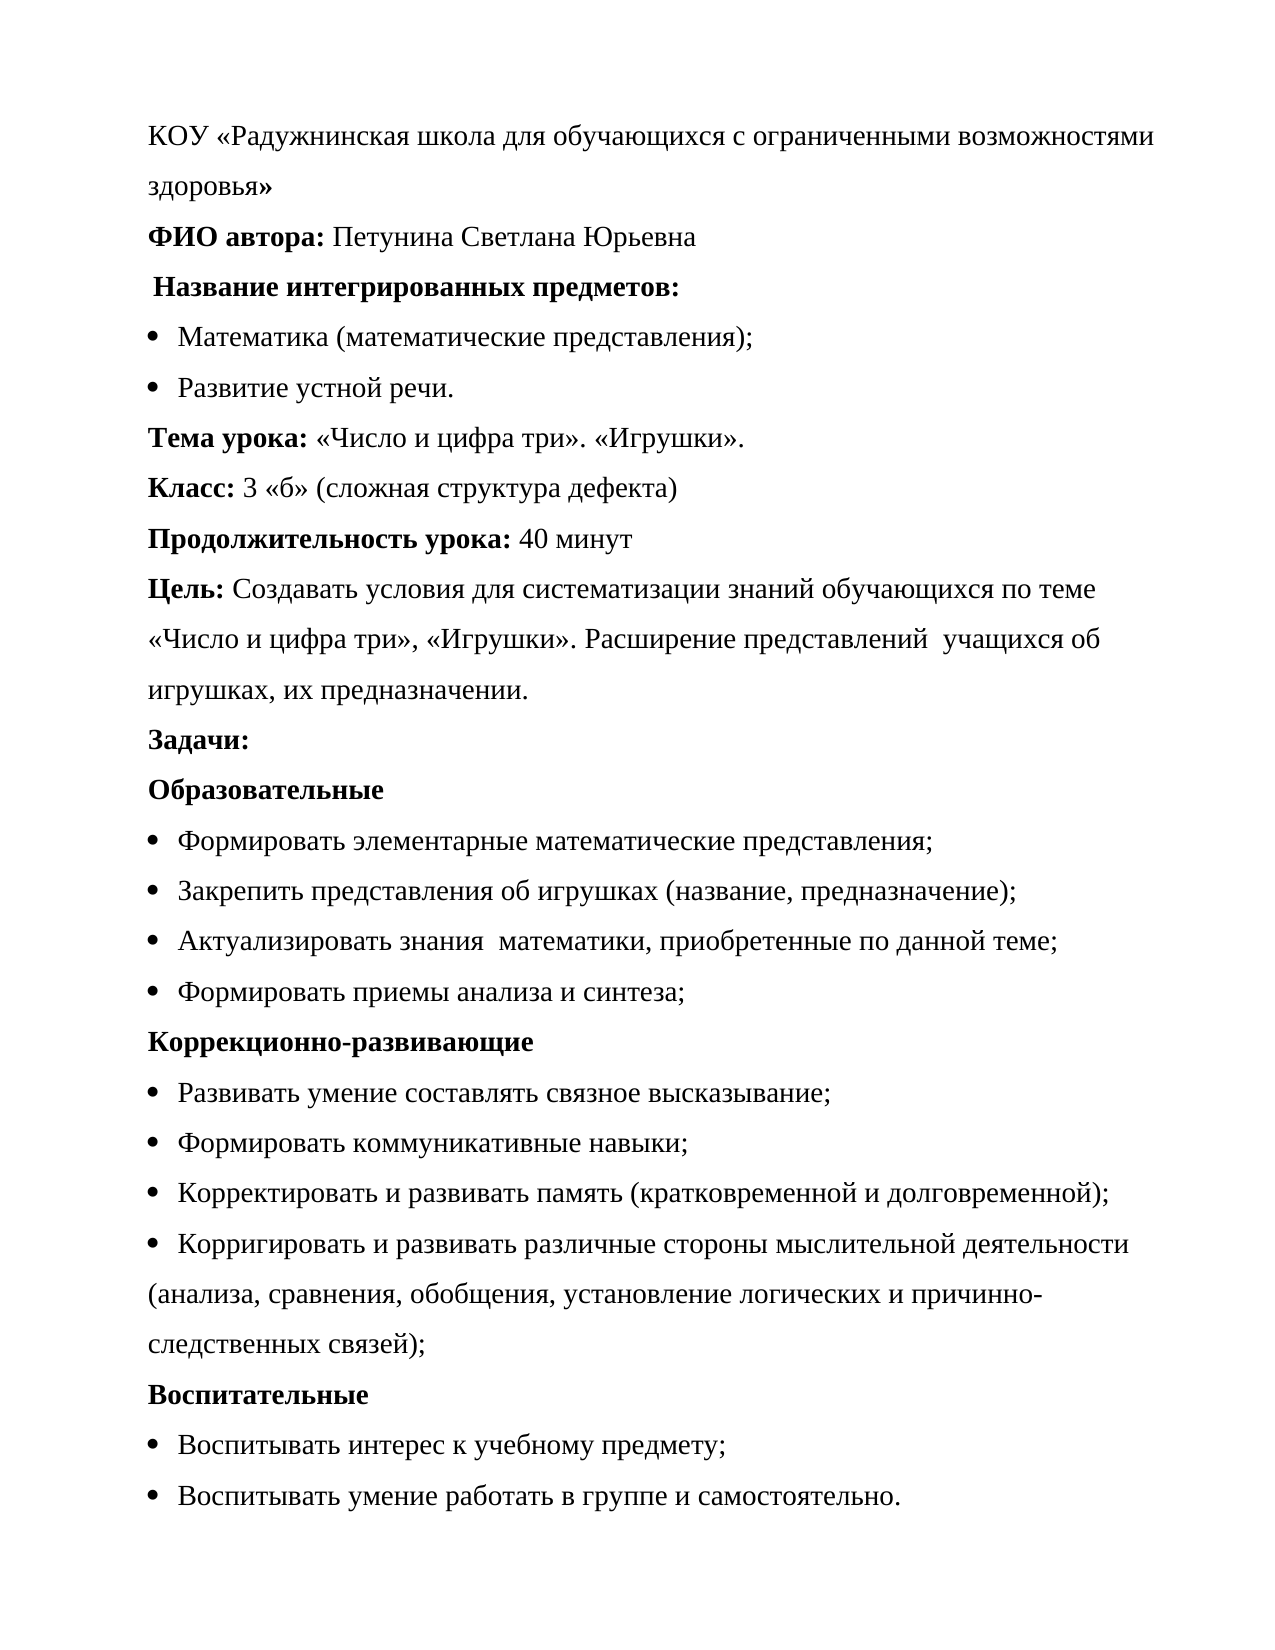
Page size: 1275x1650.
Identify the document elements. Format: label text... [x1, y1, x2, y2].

text Название интегрированных предметов: [148, 269, 1186, 303]
text Воспитательные [148, 1377, 1186, 1411]
list Формировать приемы анализа и синтеза; [148, 974, 1186, 1008]
text КОУ «Радужнинская школа для обучающихся с ограниченными возможностями здоровья» [148, 118, 1186, 202]
text Класс: 3 «б» (сложная структура дефекта) [148, 471, 1186, 504]
list Формировать элементарные математические представления; [148, 823, 1186, 856]
text Образовательные [148, 772, 1186, 806]
text Задачи: [148, 722, 1186, 756]
list Развивать умение составлять связное высказывание; [148, 1075, 1186, 1108]
list Воспитывать интерес к учебному предмету; [148, 1427, 1186, 1461]
text ФИО автора: Петунина Светлана Юрьевна [148, 219, 1186, 252]
list Корригировать и развивать различные стороны мыслительной деятельности (анализа, сравнения, обобщения, установление логических и причинно-следственных связей); [148, 1226, 1186, 1360]
list Корректировать и развивать память (кратковременной и долговременной); [148, 1176, 1186, 1209]
text Тема урока: «Число и цифра три». «Игрушки». [148, 420, 1186, 454]
list Развитие устной речи. [148, 370, 1186, 403]
list Математика (математические представления); [148, 319, 1186, 353]
list Формировать коммуникативные навыки; [148, 1125, 1186, 1159]
list Воспитывать умение работать в группе и самостоятельно. [148, 1478, 1186, 1511]
list Актуализировать знания математики, приобретенные по данной теме; [148, 923, 1186, 957]
text Продолжительность урока: 40 минут [148, 521, 1186, 554]
text Цель: Создавать условия для систематизации знаний обучающихся по теме «Число и цифра три», «Игрушки». Расширение представлений учащихся об игрушках, их предназначении. [148, 571, 1186, 705]
list Закрепить представления об игрушках (название, предназначение); [148, 873, 1186, 907]
text Коррекционно-развивающие [148, 1024, 1186, 1058]
